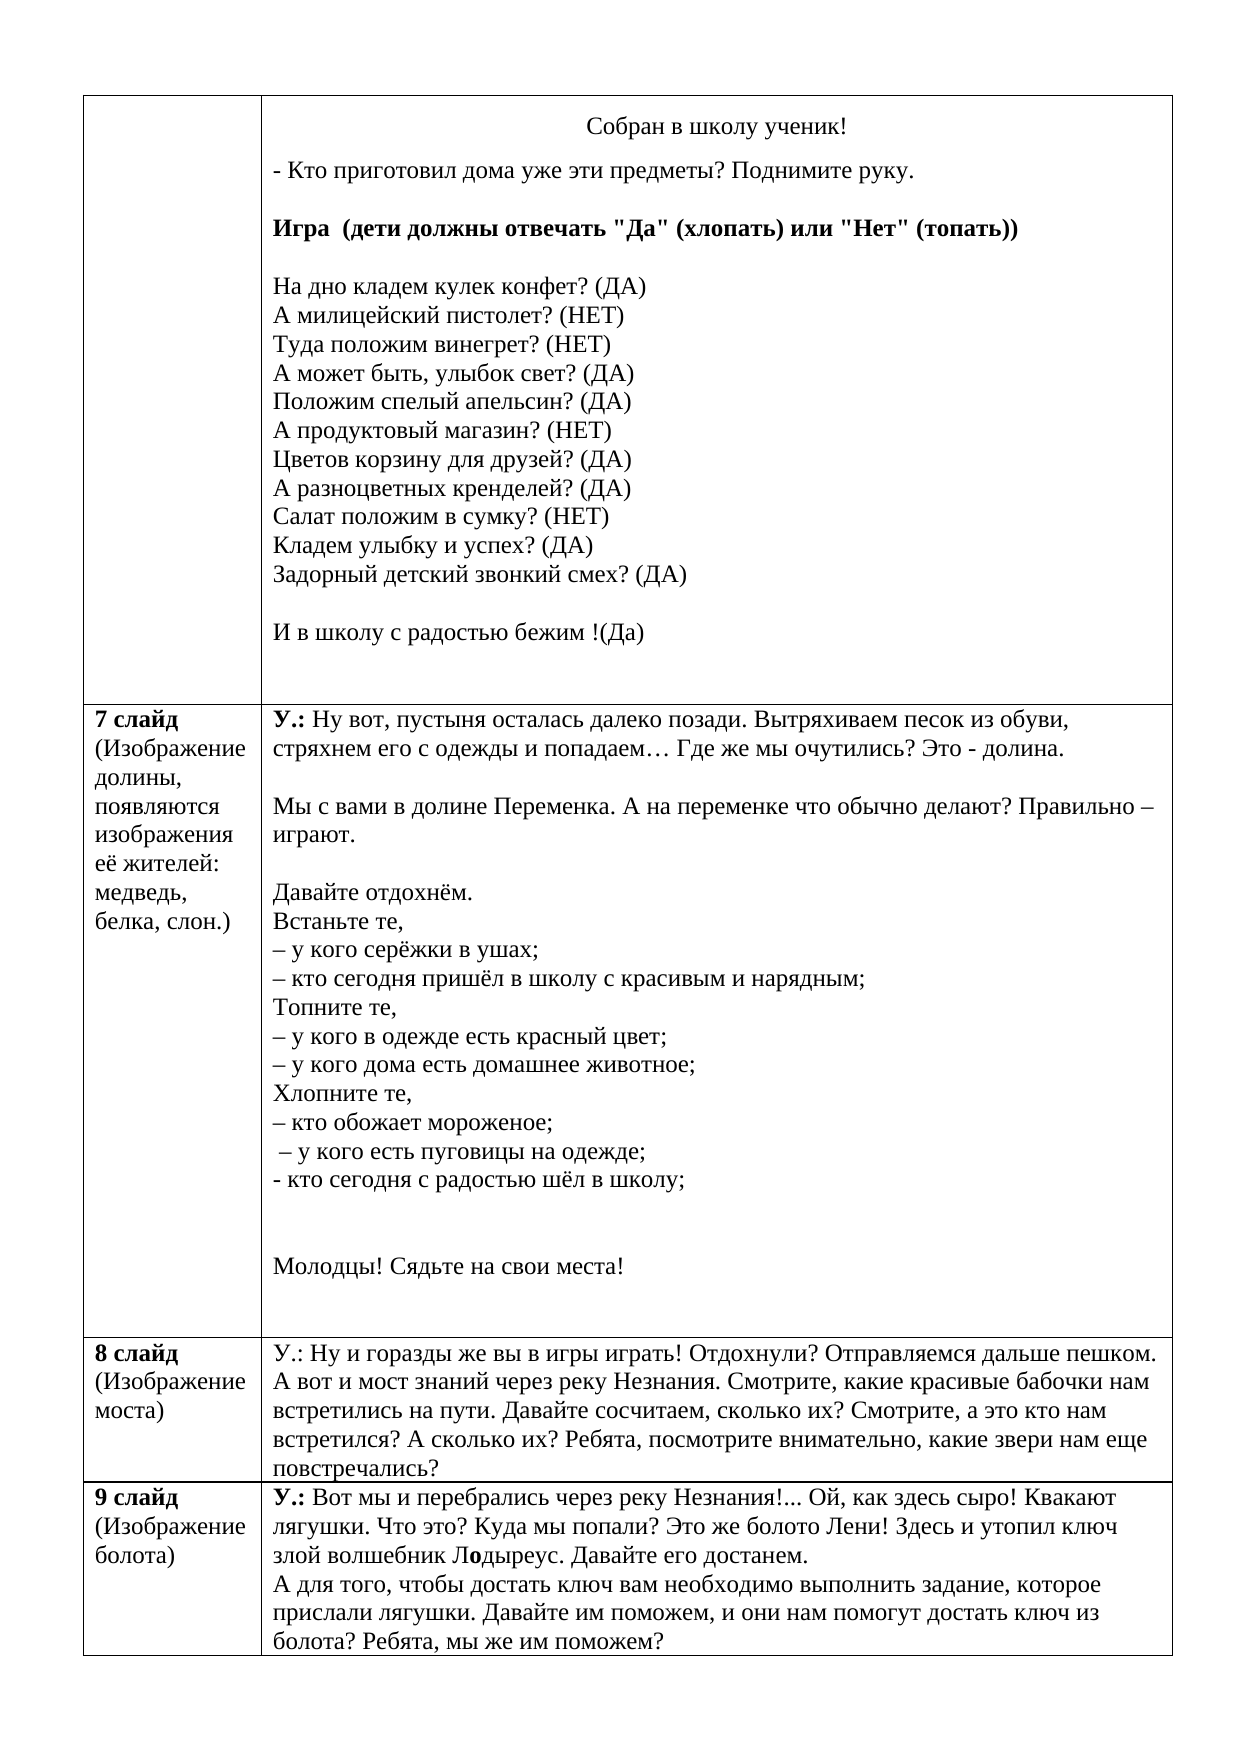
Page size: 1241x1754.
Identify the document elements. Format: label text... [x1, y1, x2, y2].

table_cell 7 слайд (Изображение долины, появляются изображения её жителей: медведь, белка, слон.) [84, 705, 261, 1337]
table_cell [262, 96, 1172, 703]
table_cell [84, 1483, 261, 1655]
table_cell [262, 1483, 1172, 1655]
table_cell У.: Ну и горазды же вы в игры играть! Отдохнули? Отправляемся дальше пешком. А вот и мост знаний через реку Незнания. Смотрите, какие красивые бабочки нам встретились на пути. Давайте сосчитаем, сколько их? Смотрите, а это кто нам встретился? А сколько их? Ребята, посмотрите внимательно, какие звери нам еще повстречались? [262, 1338, 1172, 1481]
table_cell 8 слайд (Изображение моста) [84, 1338, 261, 1481]
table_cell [84, 96, 261, 703]
table_cell У.: Ну вот, пустыня осталась далеко позади. Вытряхиваем песок из обуви, стряхнем его с одежды и попадаем… Где же мы очутились? Это - долина. Мы с вами в долине Переменка. А на переменке что обычно делают? Правильно – играют. Давайте отдохнём. Встаньте те, – у кого серёжки в ушах; – кто сегодня пришёл в школу с красивым и нарядным; Топните те, – у кого в одежде есть красный цвет; – у кого дома есть домашнее животное; Хлопните те, – кто обожает мороженое; – у кого есть пуговицы на одежде; - кто сегодня с радостью шёл в школу; Молодцы! Сядьте на свои места! [262, 705, 1172, 1337]
